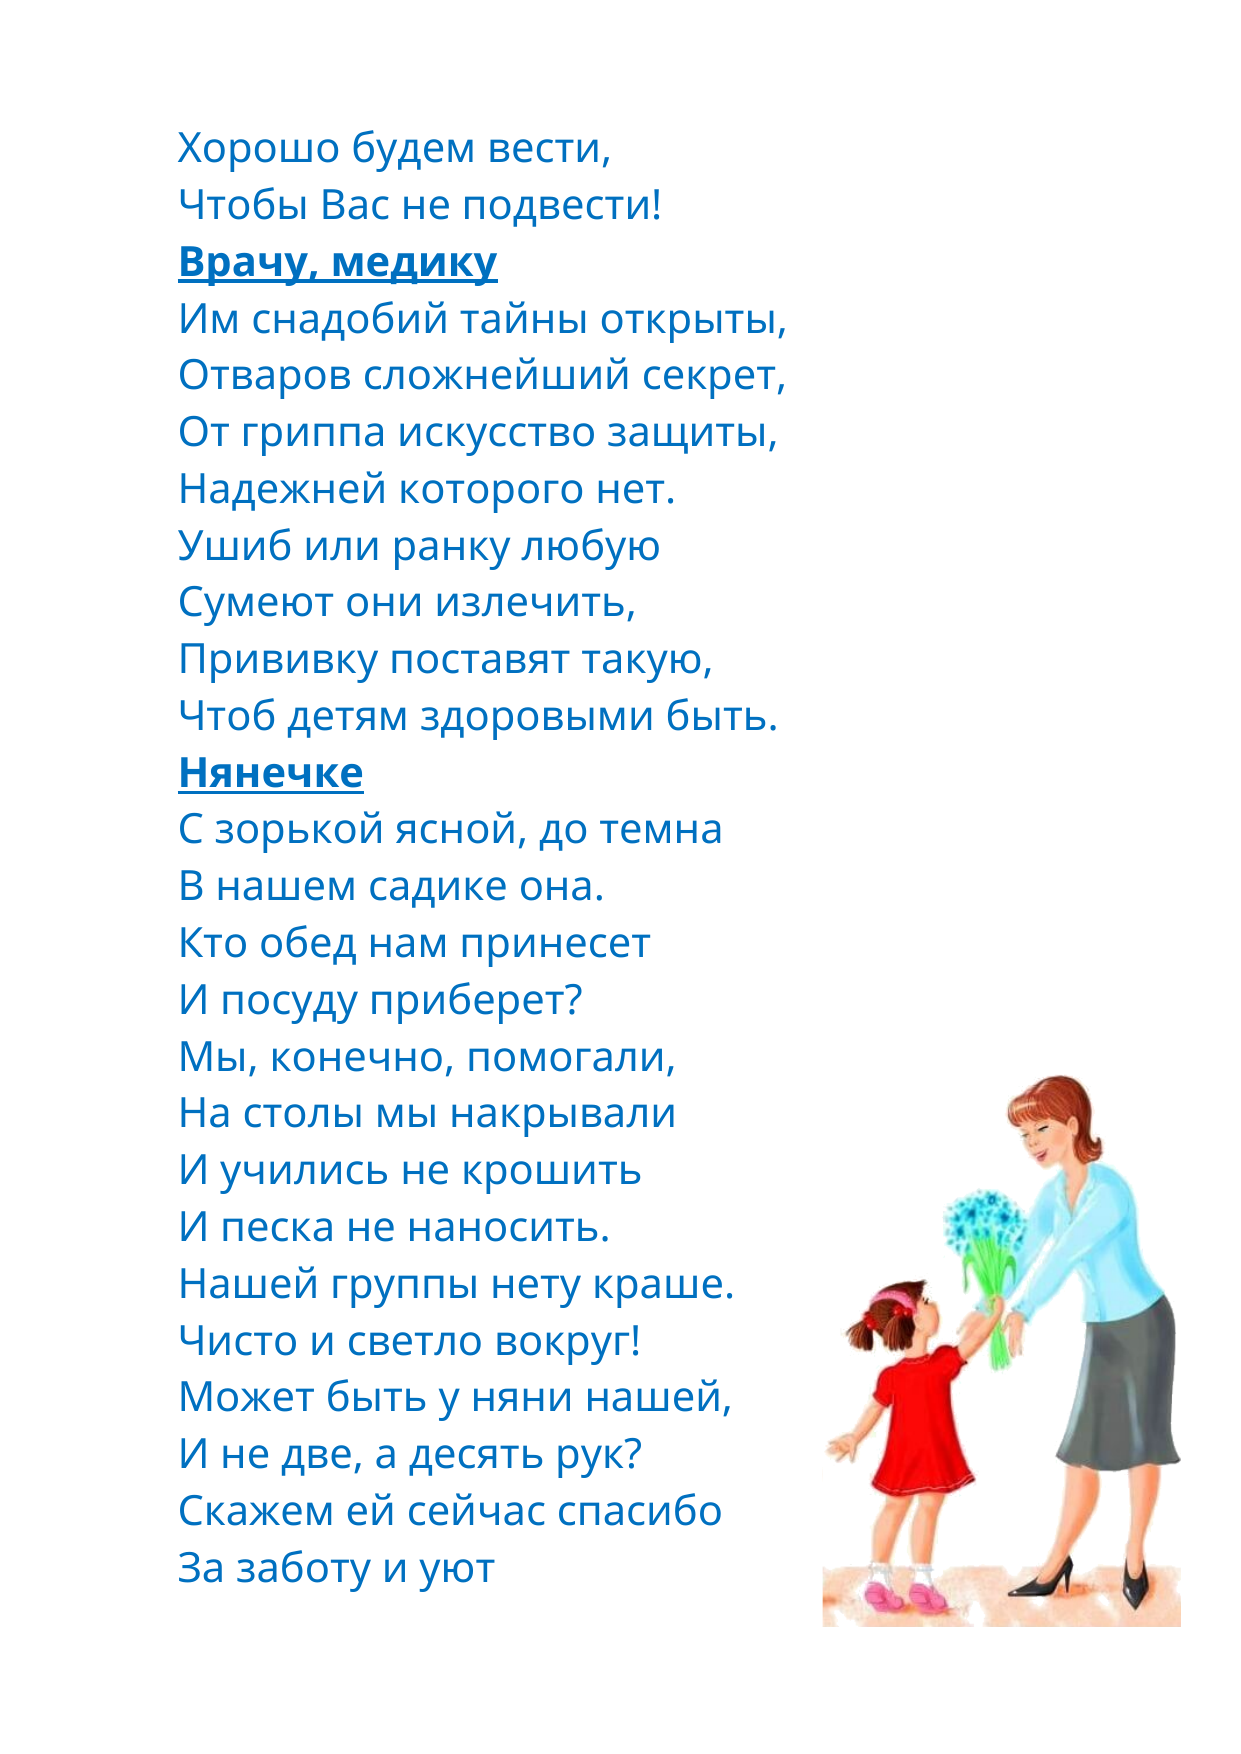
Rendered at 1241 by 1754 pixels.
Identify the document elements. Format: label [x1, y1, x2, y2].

picture [822, 1063, 1181, 1627]
text [177, 232, 1152, 1594]
text [177, 118, 1152, 232]
